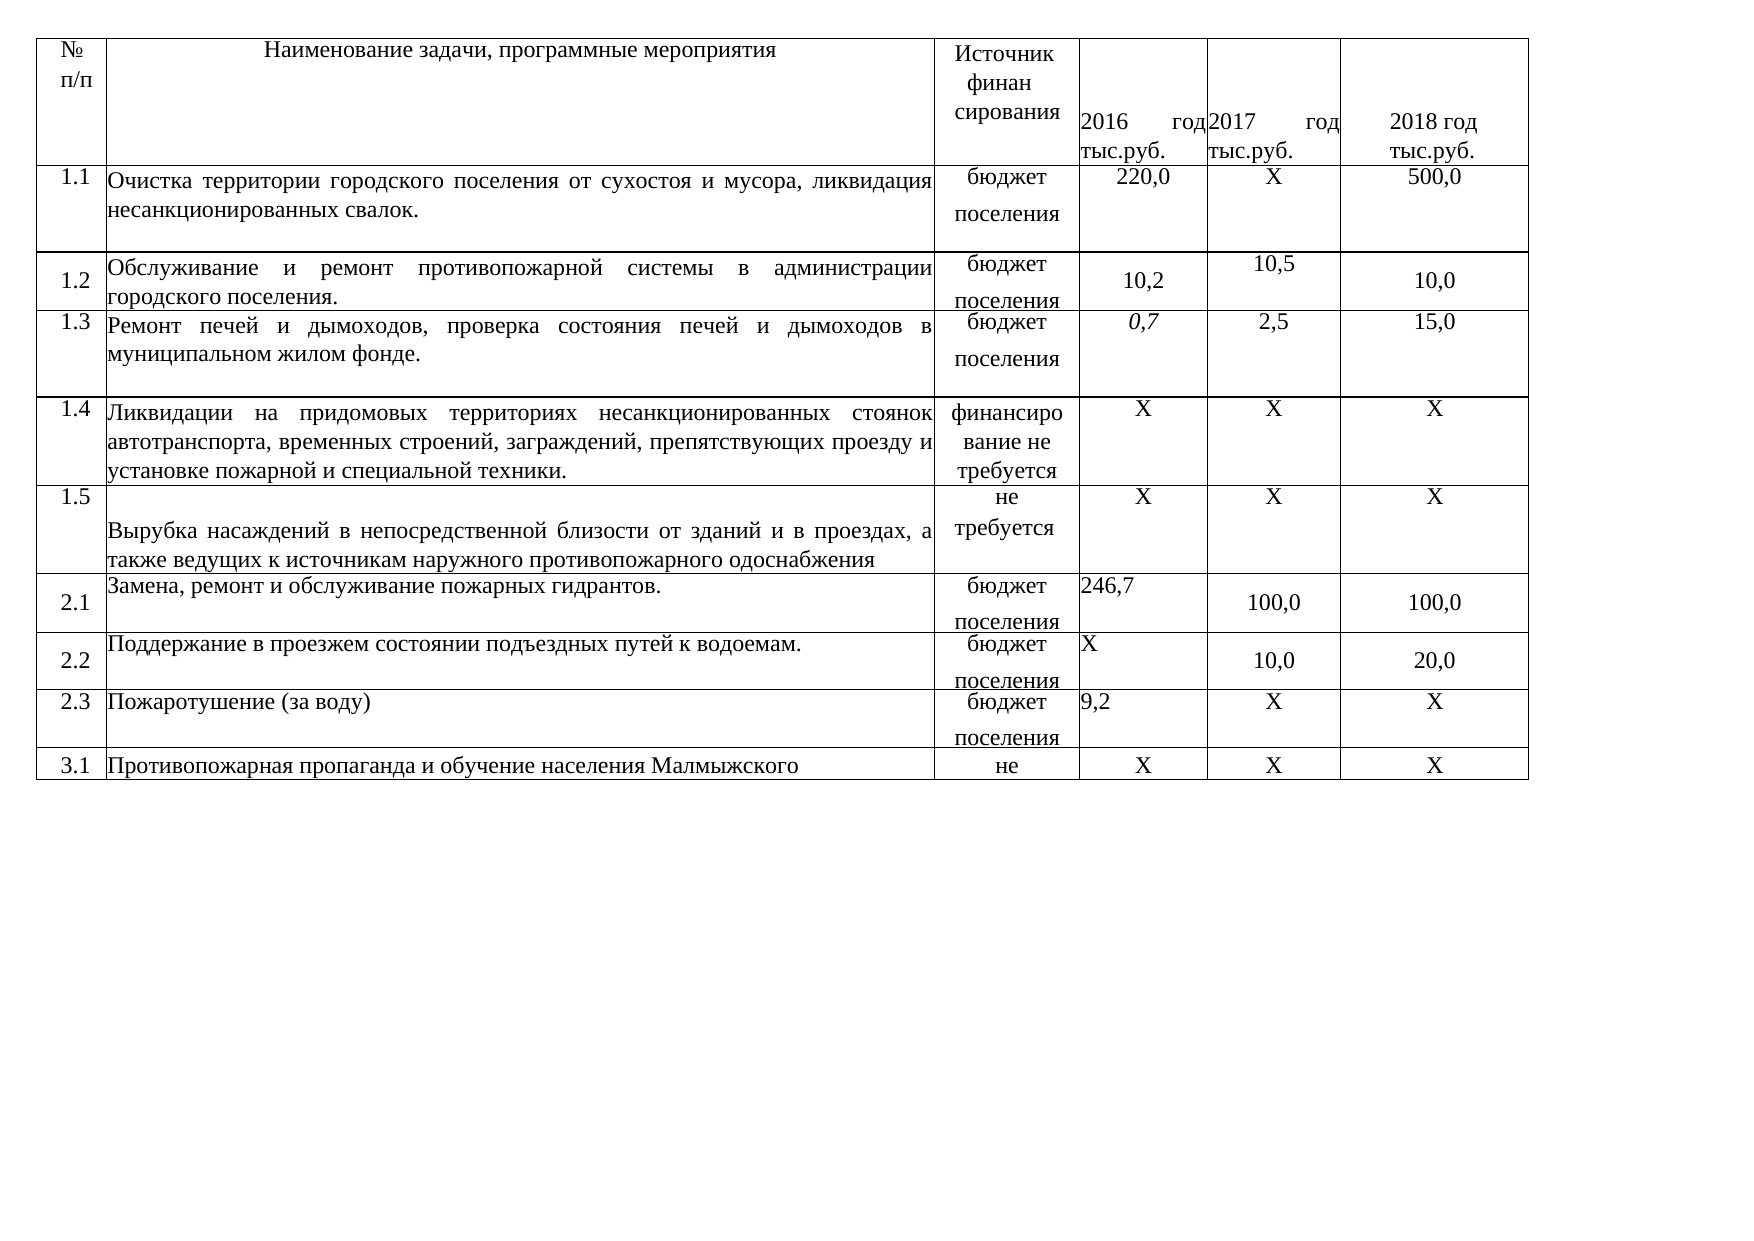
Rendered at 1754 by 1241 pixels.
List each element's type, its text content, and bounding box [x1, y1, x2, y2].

table_cell 246,7 [1080, 574, 1207, 632]
table_cell 10,0 [1341, 253, 1528, 309]
table_cell 10,5 [1208, 253, 1340, 309]
table_cell X [1080, 486, 1207, 573]
table_cell Противопожарная пропаганда и обучение населения Малмыжского [107, 748, 934, 778]
table_cell Вырубка насаждений в непосредственной близости от зданий и в проездах, а также ведущих к источникам наружного противопожарного одоснабжения [107, 486, 934, 573]
table_cell финансиро вание не требуется [935, 398, 1079, 484]
table_cell 10,0 [1208, 633, 1340, 689]
table_cell X [1208, 486, 1340, 573]
table_cell X [1080, 748, 1207, 778]
table_cell 1.2 [37, 253, 106, 309]
table_cell 1.3 [37, 311, 106, 396]
table_cell Очистка территории городского поселения от сухостоя и мусора, ликвидация несанкционированных свалок. [107, 166, 934, 251]
table_cell X [1341, 690, 1528, 747]
table_cell бюджет поселения [935, 311, 1079, 396]
table_cell 1.1 [37, 166, 106, 251]
table_cell не [935, 748, 1079, 778]
table_cell Обслуживание и ремонт противопожарной системы в администрации городского поселения. [107, 253, 934, 309]
table_cell X [1341, 398, 1528, 484]
table_cell 220,0 [1080, 166, 1207, 251]
table_cell бюджет поселения [935, 574, 1079, 632]
table_cell Ликвидации на придомовых территориях несанкционированных стоянок автотранспорта, временных строений, заграждений, препятствующих проезду и установке пожарной и специальной техники. [107, 398, 934, 484]
table_cell X [1208, 748, 1340, 778]
table_cell Пожаротушение (за воду) [107, 690, 934, 747]
table_cell 1.5 [37, 486, 106, 573]
table_cell Ремонт печей и дымоходов, проверка состояния печей и дымоходов в муниципальном жилом фонде. [107, 311, 934, 396]
table_header Наименование задачи, программные мероприятия [107, 39, 934, 164]
table_cell Замена, ремонт и обслуживание пожарных гидрантов. [107, 574, 934, 632]
table_header 2018 год тыс.руб. [1341, 39, 1528, 164]
table_cell бюджет поселения [935, 166, 1079, 251]
table_cell 10,2 [1080, 253, 1207, 309]
table_cell 2,5 [1208, 311, 1340, 396]
table_cell X [1208, 166, 1340, 251]
table_header № п/п [37, 39, 106, 164]
table_cell бюджет поселения [935, 253, 1079, 309]
table_cell бюджет поселения [935, 690, 1079, 747]
table_header 2017 год тыс.руб. [1208, 39, 1340, 164]
table_cell X [1341, 486, 1528, 573]
table_cell X [1208, 690, 1340, 747]
table_cell X [1080, 633, 1207, 689]
table_cell 2.3 [37, 690, 106, 747]
table_cell 100,0 [1208, 574, 1340, 632]
table_cell 2.1 [37, 574, 106, 632]
table_cell не требуется [935, 486, 1079, 573]
table_cell 500,0 [1341, 166, 1528, 251]
table_header 2016 год тыс.руб. [1080, 39, 1207, 164]
table_header Источник финан сирования [935, 39, 1079, 164]
table_cell 20,0 [1341, 633, 1528, 689]
table_cell 100,0 [1341, 574, 1528, 632]
table_cell 1.4 [37, 398, 106, 484]
table_cell 3.1 [37, 748, 106, 778]
table_cell X [1341, 748, 1528, 778]
table_cell X [1208, 398, 1340, 484]
table_cell 15,0 [1341, 311, 1528, 396]
table_cell 0,7 [1080, 311, 1207, 396]
table_cell X [1080, 398, 1207, 484]
table_cell Поддержание в проезжем состоянии подъездных путей к водоемам. [107, 633, 934, 689]
table_cell 9,2 [1080, 690, 1207, 747]
table_cell 2.2 [37, 633, 106, 689]
table_cell бюджет поселения [935, 633, 1079, 689]
